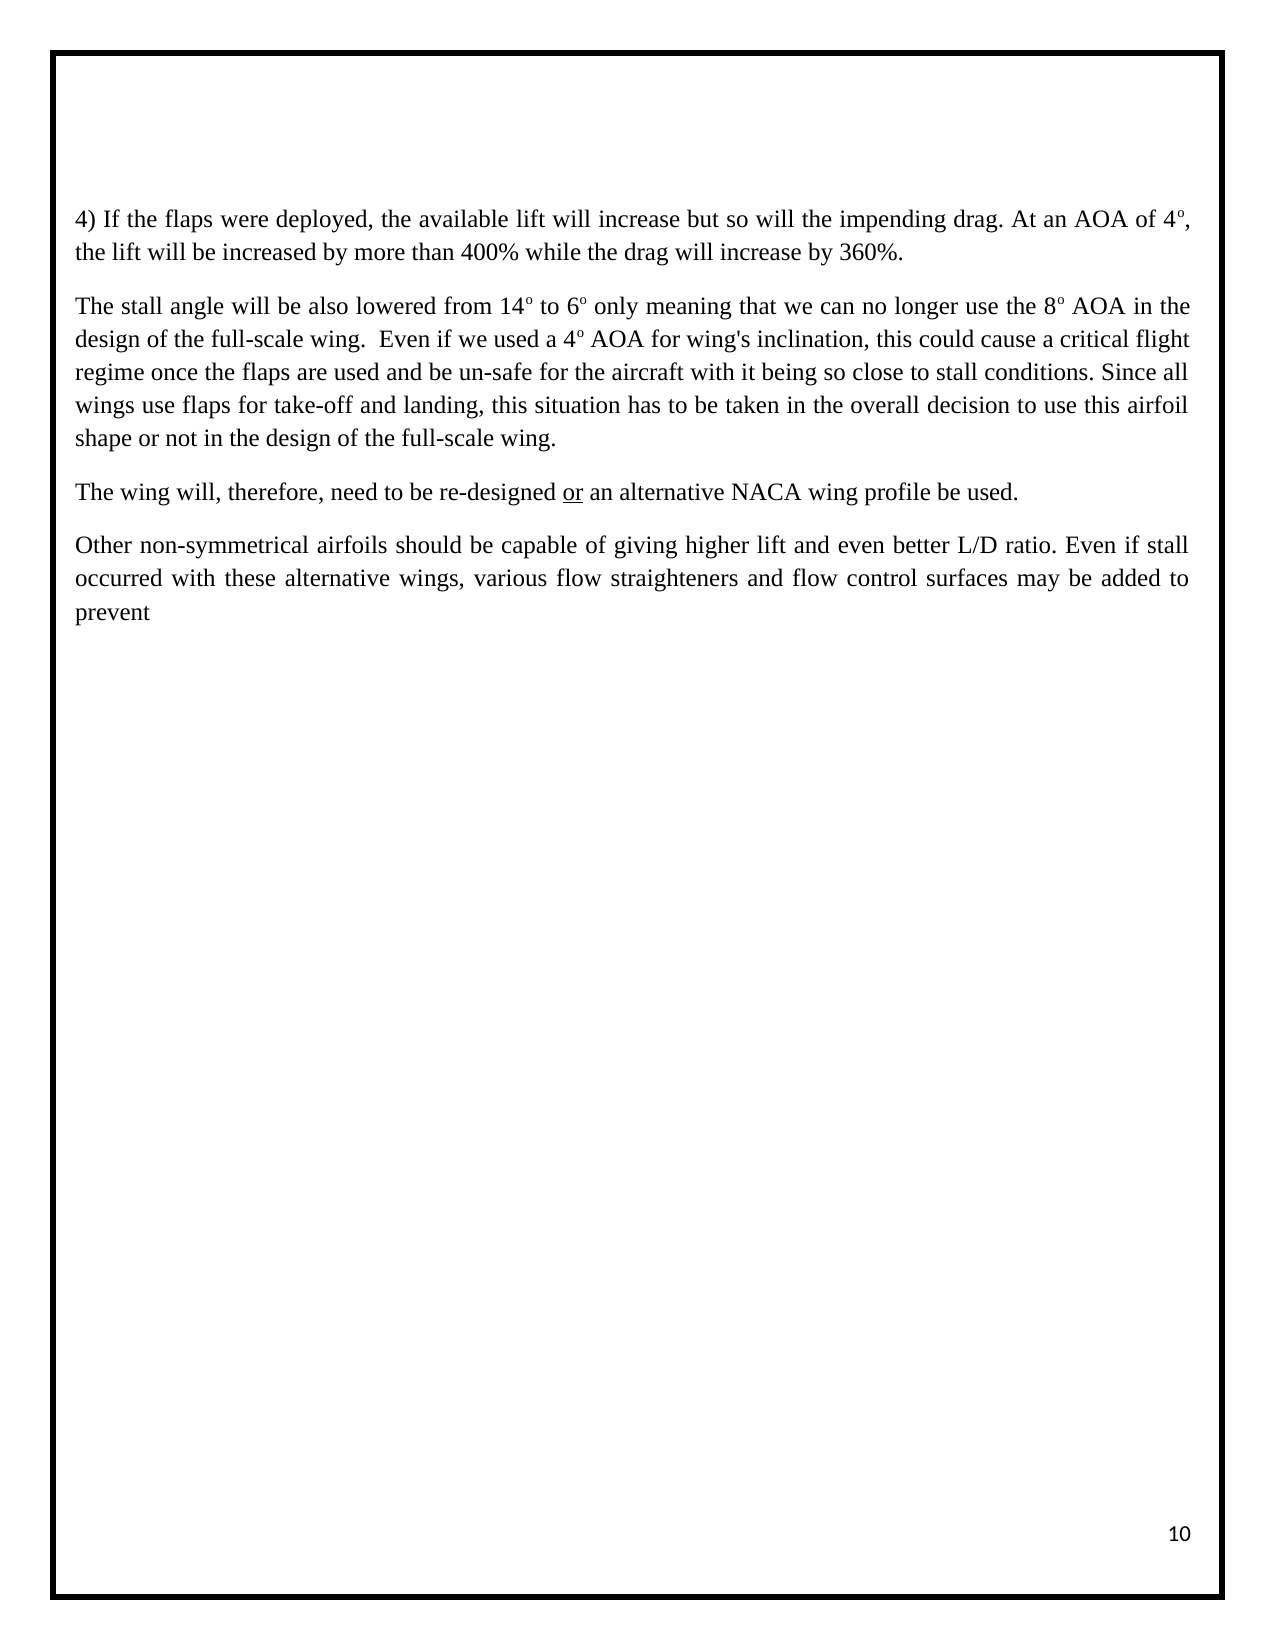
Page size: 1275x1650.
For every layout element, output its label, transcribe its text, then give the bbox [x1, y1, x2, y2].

text 4) If the flaps were deployed, the available lift will increase but so will the impending drag. At an AOA of 4o, the lift will be increased by more than 400% while the drag will increase by 360%. [75, 204, 1191, 266]
text The stall angle will be also lowered from 14o to 6o only meaning that we can no longer use the 8o AOA in the design of the full-scale wing. Even if we used a 4o AOA for wing's inclination, this could cause a critical flight regime once the flaps are used and be un-safe for the aircraft with it being so close to stall conditions. Since all wings use flaps for take-off and landing, this situation has to be taken in the overall decision to use this airfoil shape or not in the design of the full-scale wing. [75, 291, 1191, 452]
text Other non-symmetrical airfoils should be capable of giving higher lift and even better L/D ratio. Even if stall occurred with these alternative wings, various flow straighteners and flow control surfaces may be added to prevent [75, 531, 1191, 625]
text The wing will, therefore, need to be re-designed or an alternative NACA wing profile be used. [75, 477, 1191, 505]
